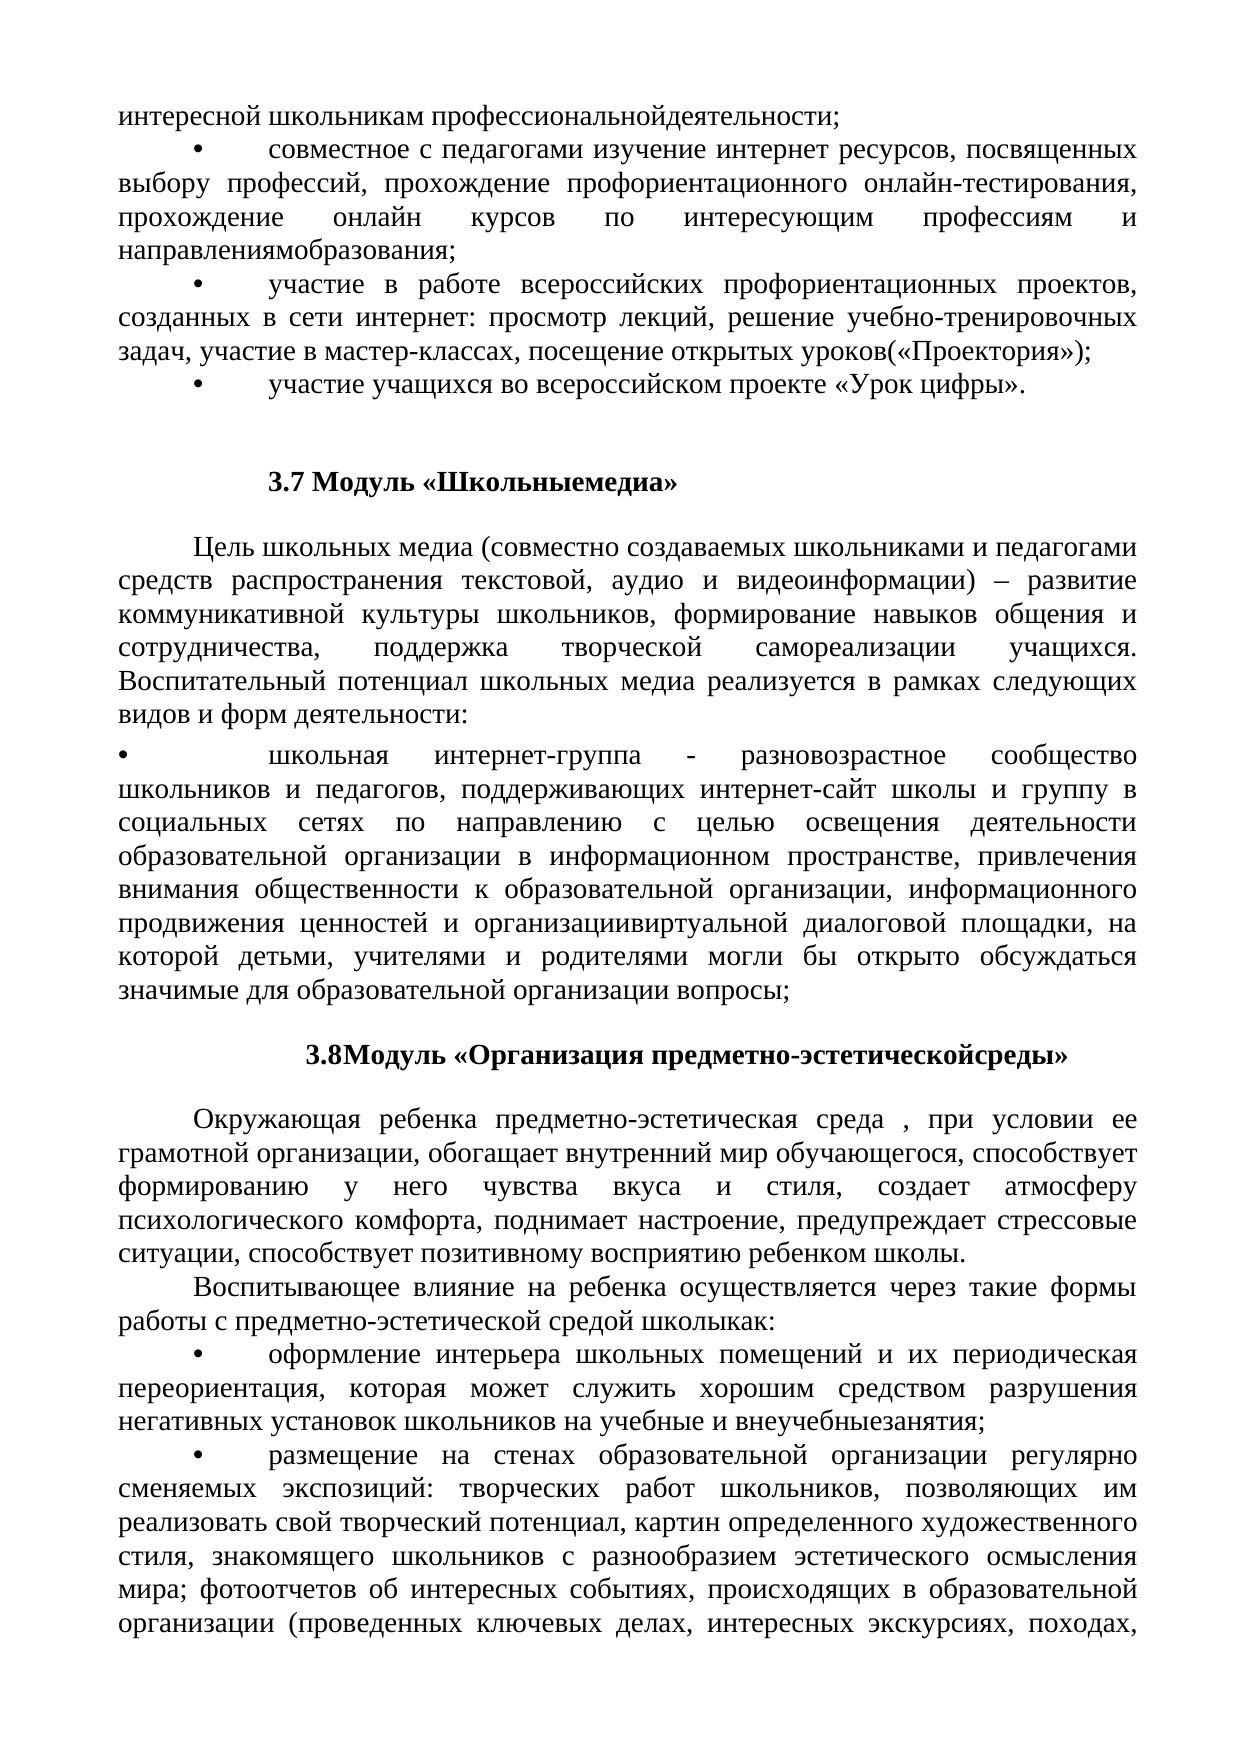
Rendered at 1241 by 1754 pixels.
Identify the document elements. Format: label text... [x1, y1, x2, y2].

text Окружающая ребенка предметно-эстетическая среда , при условии ее грамотной организации, обогащает внутренний мир обучающегося, способствует формированию у него чувства вкуса и стиля, создает атмосферу психологического комфорта, поднимает настроение, предупреждает стрессовые ситуации, способствует позитивному восприятию ребенком школы. [118, 1101, 1138, 1269]
subtitle Модуль «Организация предметно-эстетическойсреды» [305, 1040, 1161, 1071]
list участие учащихся во всероссийском проекте «Урок цифры». [118, 366, 1138, 400]
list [118, 1437, 1138, 1638]
list участие в работе всероссийских профориентационных проектов, созданных в сети интернет: просмотр лекций, решение учебно-тренировочных задач, участие в мастер-классах, посещение открытых уроков(«Проектория»); [118, 266, 1138, 366]
list совместное с педагогами изучение интернет ресурсов, посвященных выбору профессий, прохождение профориентационного онлайн-тестирования, прохождение онлайн курсов по интересующим профессиям и направлениямобразования; [118, 131, 1138, 266]
list школьная интернет-группа - разновозрастное сообщество школьников и педагогов, поддерживающих интернет-сайт школы и группу в социальных сетях по направлению с целью освещения деятельности образовательной организации в информационном пространстве, привлечения внимания общественности к образовательной организации, информационного продвижения ценностей и организациивиртуальной диалоговой площадки, на которой детьми, учителями и родителями могли бы открыто обсуждаться значимые для образовательной организации вопросы; [118, 737, 1138, 1006]
subtitle 3.7 Модуль «Школьныемедиа» [268, 467, 1161, 498]
text Цель школьных медиа (совместно создаваемых школьниками и педагогами средств распространения текстовой, аудио и видеоинформации) – развитие коммуникативной культуры школьников, формирование навыков общения и сотрудничества, поддержка творческой самореализации учащихся. Воспитательный потенциал школьных медиа реализуется в рамках следующих видов и форм деятельности: [118, 529, 1138, 730]
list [118, 98, 1138, 131]
text Воспитывающее влияние на ребенка осуществляется через такие формы работы с предметно-эстетической средой школыкак: [118, 1269, 1137, 1336]
list оформление интерьера школьных помещений и их периодическая переориентация, которая может служить хорошим средством разрушения негативных установок школьников на учебные и внеучебныезанятия; [118, 1336, 1138, 1437]
